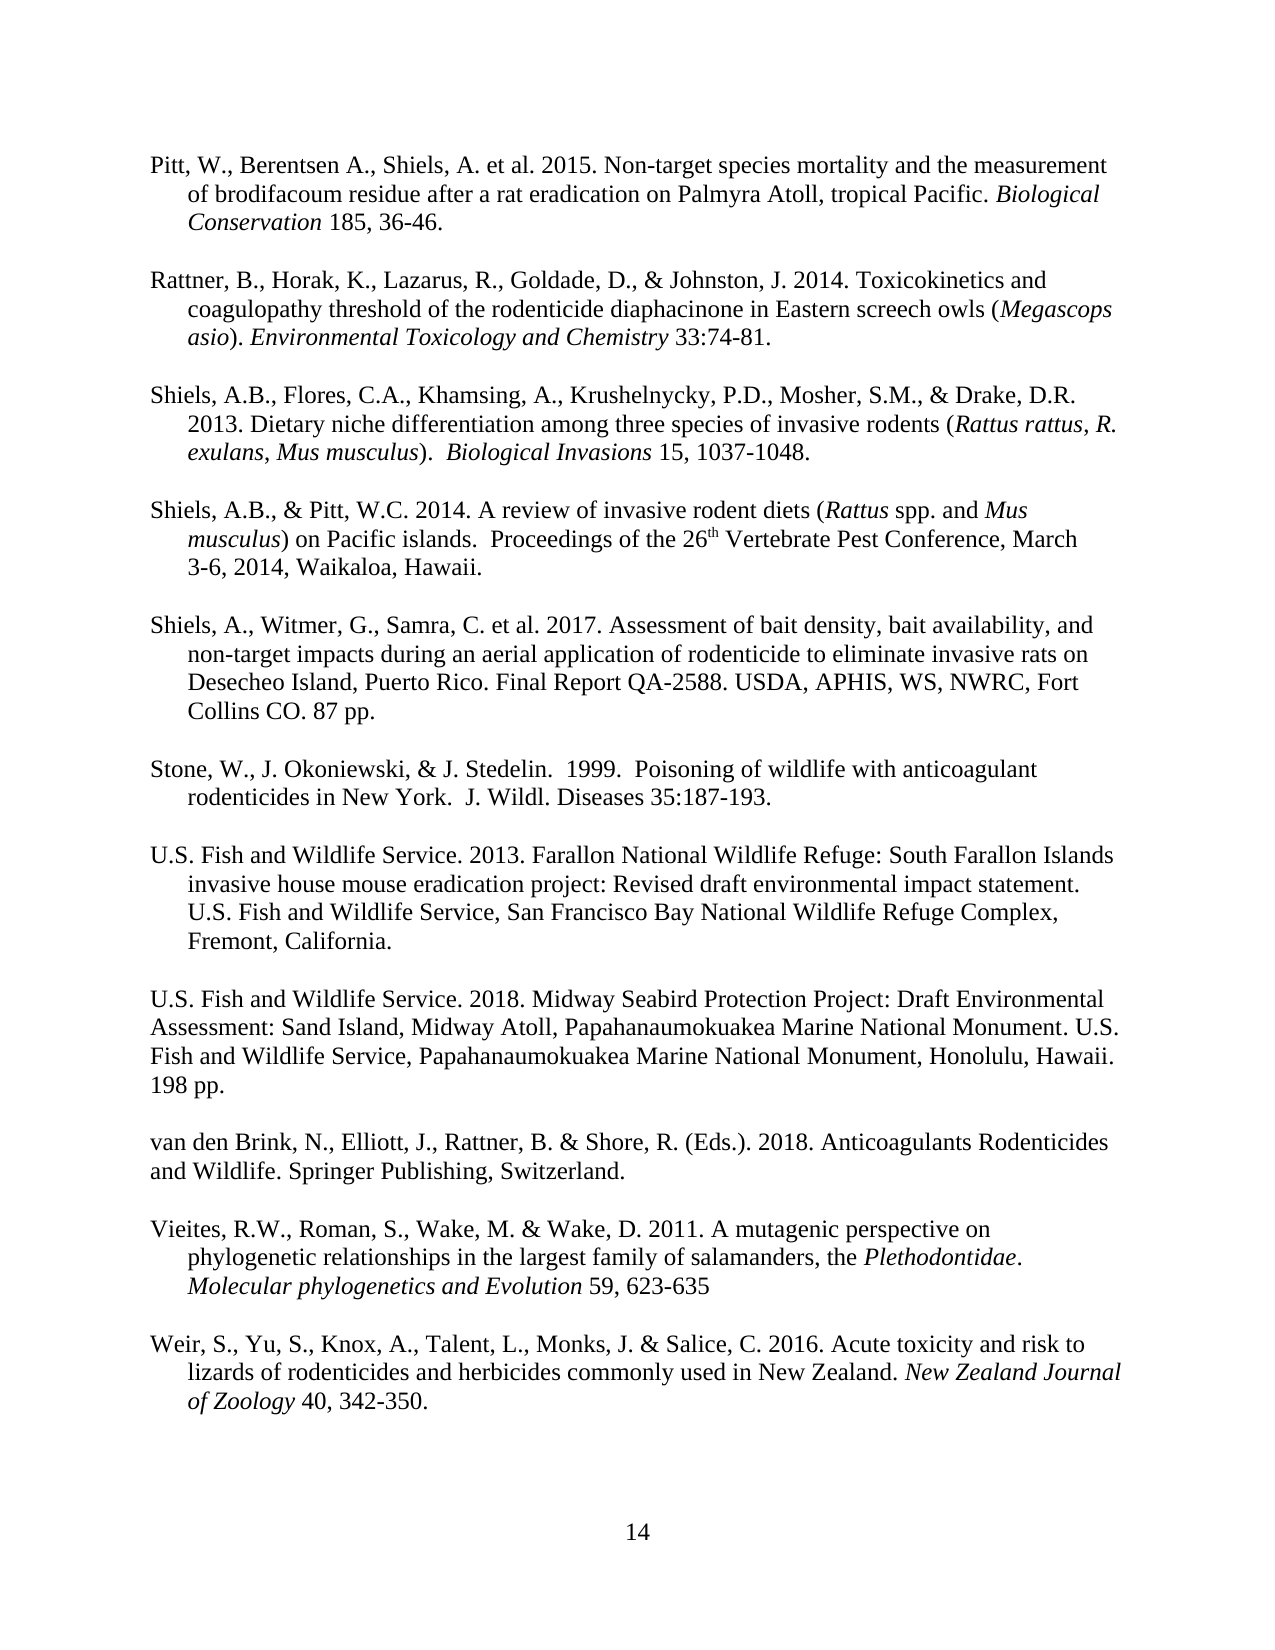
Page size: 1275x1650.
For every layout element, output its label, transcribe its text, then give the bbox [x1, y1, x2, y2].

text U.S. Fish and Wildlife Service. 2018. Midway Seabird Protection Project: Draft Environmental Assessment: Sand Island, Midway Atoll, Papahanaumokuakea Marine National Monument. U.S. Fish and Wildlife Service, Papahanaumokuakea Marine National Monument, Honolulu, Hawaii. 198 pp. [150, 984, 1125, 1099]
text musculus) on Pacific islands. Proceedings of the 26th Vertebrate Pest Conference, March [150, 524, 1125, 552]
text Shiels, A.B., & Pitt, W.C. 2014. A review of invasive rodent diets (Rattus spp. and Mus [150, 495, 1125, 524]
text Vieites, R.W., Roman, S., Wake, M. & Wake, D. 2011. A mutagenic perspective on phylogenetic relationships in the largest family of salamanders, the Plethodontidae. Molecular phylogenetics and Evolution 59, 623-635 [150, 1214, 1125, 1300]
text Stone, W., J. Okoniewski, & J. Stedelin. 1999. Poisoning of wildlife with anticoagulant rodenticides in New York. J. Wildl. Diseases 35:187-193. [150, 754, 1125, 811]
text Rattner, B., Horak, K., Lazarus, R., Goldade, D., & Johnston, J. 2014. Toxicokinetics and coagulopathy threshold of the rodenticide diaphacinone in Eastern screech owls (Megascops asio). Environmental Toxicology and Chemistry 33:74-81. [150, 265, 1125, 351]
text Shiels, A., Witmer, G., Samra, C. et al. 2017. Assessment of bait density, bait availability, and non-target impacts during an aerial application of rodenticide to eliminate invasive rats on Desecheo Island, Puerto Rico. Final Report QA-2588. USDA, APHIS, WS, NWRC, Fort Collins CO. 87 pp. [150, 610, 1125, 725]
text Shiels, A.B., Flores, C.A., Khamsing, A., Krushelnycky, P.D., Mosher, S.M., & Drake, D.R. 2013. Dietary niche differentiation among three species of invasive rodents (Rattus rattus, R. exulans, Mus musculus). Biological Invasions 15, 1037-1048. [150, 380, 1125, 466]
text van den Brink, N., Elliott, J., Rattner, B. & Shore, R. (Eds.). 2018. Anticoagulants Rodenticides and Wildlife. Springer Publishing, Switzerland. [150, 1127, 1125, 1185]
text Weir, S., Yu, S., Knox, A., Talent, L., Monks, J. & Salice, C. 2016. Acute toxicity and risk to lizards of rodenticides and herbicides commonly used in New Zealand. New Zealand Journal of Zoology 40, 342-350. [150, 1329, 1125, 1415]
text 3-6, 2014, Waikaloa, Hawaii. [150, 552, 1125, 581]
text Pitt, W., Berentsen A., Shiels, A. et al. 2015. Non-target species mortality and the measurement of brodifacoum residue after a rat eradication on Palmyra Atoll, tropical Pacific. Biological Conservation 185, 36-46. [150, 150, 1125, 236]
text U.S. Fish and Wildlife Service. 2013. Farallon National Wildlife Refuge: South Farallon Islands invasive house mouse eradication project: Revised draft environmental impact statement. U.S. Fish and Wildlife Service, San Francisco Bay National Wildlife Refuge Complex, Fremont, California. [150, 840, 1125, 955]
